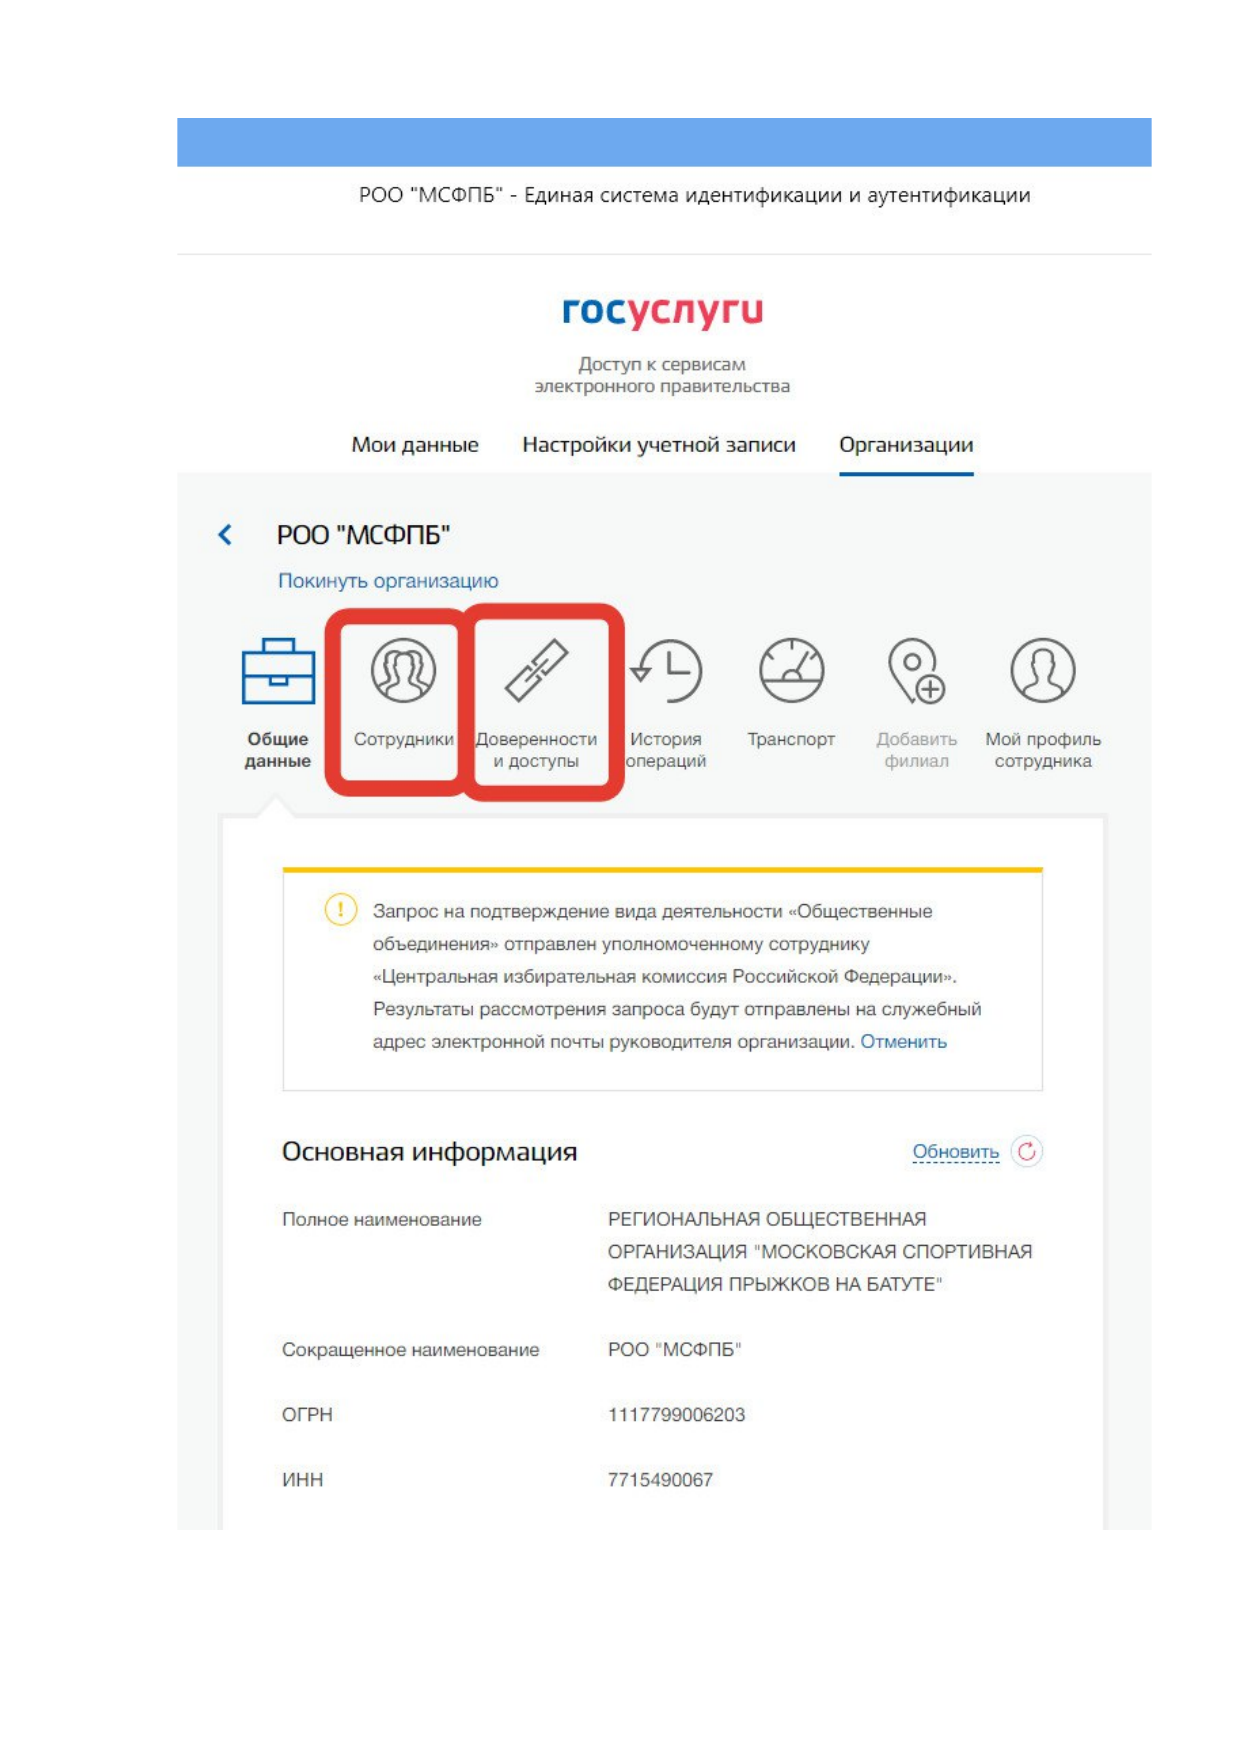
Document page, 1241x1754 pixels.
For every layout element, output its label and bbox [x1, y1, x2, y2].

picture [177, 118, 1152, 1530]
